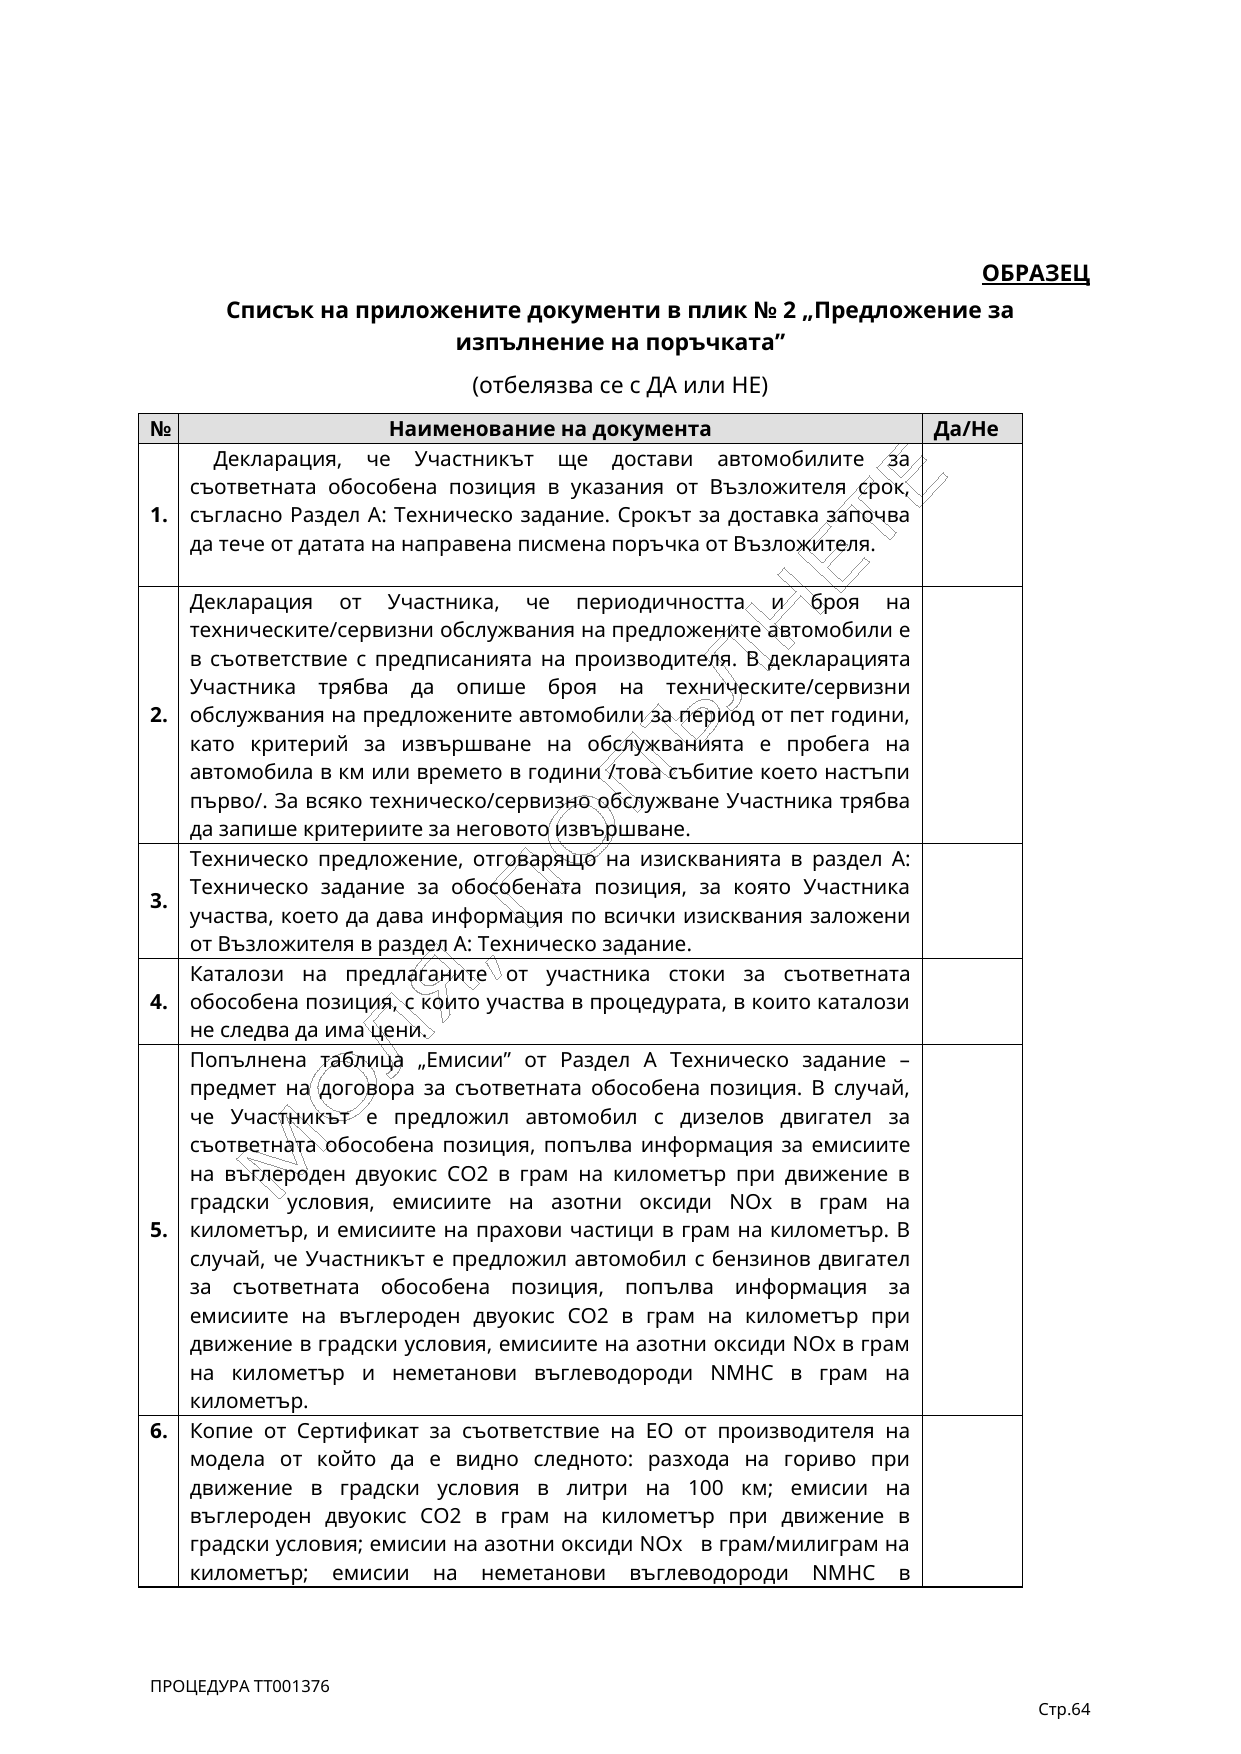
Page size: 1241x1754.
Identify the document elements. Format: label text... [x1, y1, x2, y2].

table_cell [923, 1416, 1022, 1586]
table_cell [923, 959, 1022, 1044]
table_cell Декларация от Участника, че периодичността и броя на техническите/сервизни обслужвания на предложените автомобили е в съответствие с предписанията на производителя. В декларацията Участника трябва да опише броя на техническите/сервизни обслужвания на предложените автомобили за период от пет години, като критерий за извършване на обслужванията е пробега на автомобила в км или времето в години /това събитие което настъпи първо/. За всяко техническо/сервизно обслужване Участника трябва да запише критериите за неговото извършване. [179, 587, 922, 843]
table_cell Каталози на предлаганите от участника стоки за съответната обособена позиция, с които участва в процедурата, в които каталози не следва да има цени. [179, 959, 922, 1044]
table_header № [139, 414, 178, 443]
table_cell [139, 1045, 178, 1415]
table_cell [139, 844, 178, 958]
table_cell [923, 844, 1022, 958]
table_cell [139, 959, 178, 1044]
table_cell [139, 587, 178, 843]
text ОБРАЗЕЦ [150, 257, 1090, 288]
table_header Да/Не [923, 414, 1022, 443]
table_cell [923, 444, 1022, 586]
table_cell Попълнена таблица „Емисии” от Раздел А Техническо задание – предмет на договора за съответната обособена позиция. В случай, че Участникът е предложил автомобил с дизелов двигател за съответната обособена позиция, попълва информация за емисиите на въглероден двуокис СО2 в грам на километър при движение в градски условия, емисиите на азотни оксиди NOх в грам на километър, и емисиите на прахови частици в грам на километър. В случай, че Участникът е предложил автомобил с бензинов двигател за съответната обособена позиция, попълва информация за емисиите на въглероден двуокис СО2 в грам на километър при движение в градски условия, емисиите на азотни оксиди NOх в грам на километър и неметанови въглеводороди NMHC в грам на километър. [179, 1045, 922, 1415]
table_cell [139, 444, 178, 586]
table_cell [139, 1416, 178, 1586]
text Списък на приложените документи в плик № 2 „Предложение за изпълнение на поръчката” [150, 294, 1090, 357]
table_cell Декларация, че Участникът ще достави автомобилите за съответната обособена позиция в указания от Възложителя срок, съгласно Раздел А: Техническо задание. Срокът за доставка започва да тече от датата на направена писмена поръчка от Възложителя. [179, 444, 922, 586]
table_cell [179, 1416, 922, 1586]
table_header Наименование на документа [179, 414, 922, 443]
table_cell Техническо предложение, отговарящо на изискванията в раздел А: Техническо задание за обособената позиция, за която Участника участва, което да дава информация по всички изисквания заложени от Възложителя в раздел А: Техническо задание. [179, 844, 922, 958]
table_cell [923, 587, 1022, 843]
table_cell [923, 1045, 1022, 1415]
text (отбелязва се с ДА или НЕ) [150, 369, 1090, 401]
